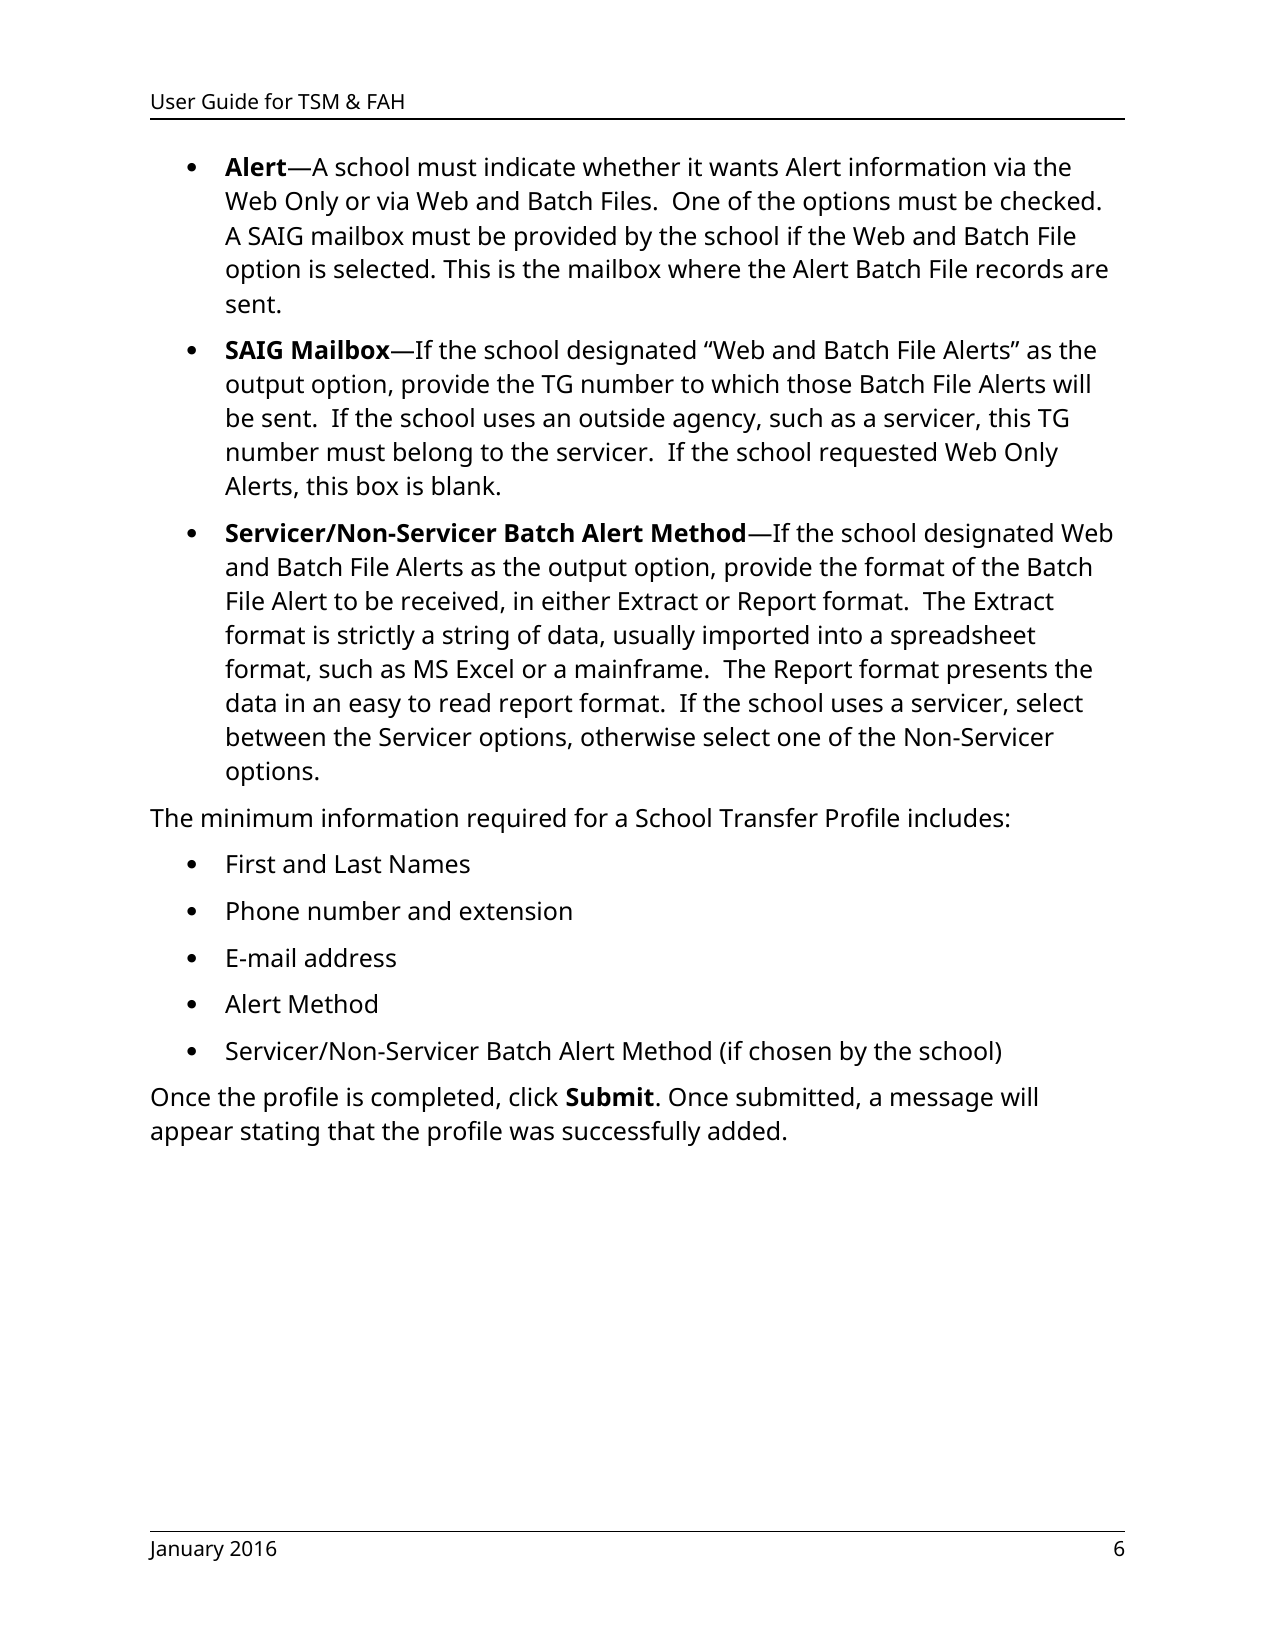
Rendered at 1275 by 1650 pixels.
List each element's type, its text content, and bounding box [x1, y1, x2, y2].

list Phone number and extension [187, 894, 1125, 928]
text The minimum information required for a School Transfer Profile includes: [150, 801, 1125, 835]
list Servicer/Non-Servicer Batch Alert Method—If the school designated Web and Batch File Alerts as the output option, provide the format of the Batch File Alert to be received, in either Extract or Report format. The Extract format is strictly a string of data, usually imported into a spreadsheet format, such as MS Excel or a mainframe. The Report format presents the data in an easy to read report format. If the school uses a servicer, select between the Servicer options, otherwise select one of the Non-Servicer options. [187, 516, 1125, 788]
list First and Last Names [187, 847, 1125, 881]
list SAIG Mailbox—If the school designated “Web and Batch File Alerts” as the output option, provide the TG number to which those Batch File Alerts will be sent. If the school uses an outside agency, such as a servicer, this TG number must belong to the servicer. If the school requested Web Only Alerts, this box is blank. [187, 333, 1125, 503]
text Once the profile is completed, click Submit. Once submitted, a message will appear stating that the profile was successfully added. [150, 1080, 1125, 1148]
list Alert Method [187, 987, 1125, 1021]
list Alert—A school must indicate whether it wants Alert information via the Web Only or via Web and Batch Files. One of the options must be checked. A SAIG mailbox must be provided by the school if the Web and Batch File option is selected. This is the mailbox where the Alert Batch File records are sent. [187, 150, 1125, 320]
list Servicer/Non-Servicer Batch Alert Method (if chosen by the school) [187, 1033, 1125, 1067]
list E-mail address [187, 940, 1125, 974]
